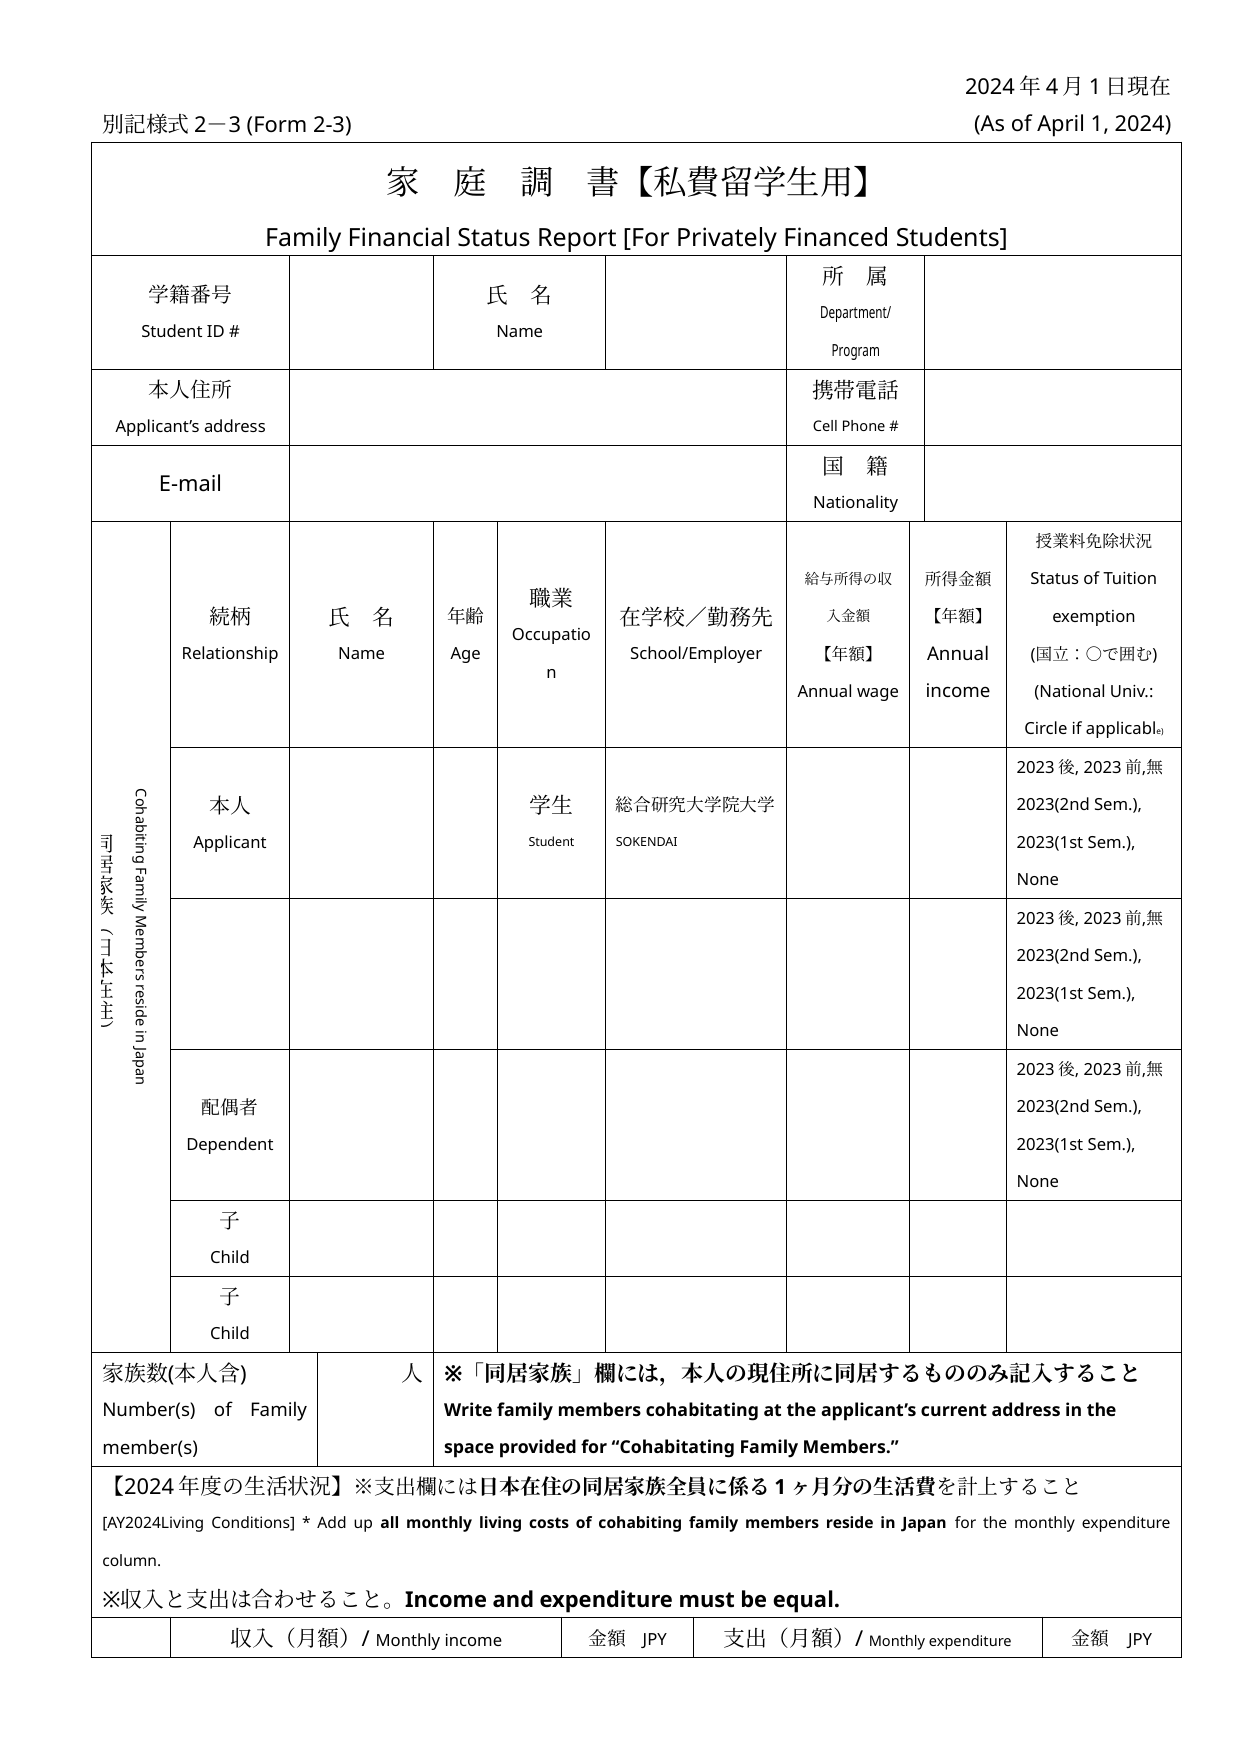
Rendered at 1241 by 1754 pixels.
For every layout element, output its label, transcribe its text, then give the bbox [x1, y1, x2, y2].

table_cell 年齢 Age [434, 522, 497, 747]
table_cell [434, 748, 497, 898]
table_cell 金額 JPY [562, 1618, 693, 1657]
table_cell 総合研究大学院大学 SOKENDAI [606, 748, 786, 898]
table_cell [290, 370, 786, 445]
table_cell ※「同居家族」欄には，本人の現住所に同居するもののみ記入すること Write family members cohabitating at the applicant’s current address in the space provided for “Cohabitating Family Members.” [434, 1353, 1181, 1466]
table_cell [498, 1277, 605, 1352]
table_cell 授業料免除状況 Status of Tuition exemption (国立：○で囲む) (National Univ.: Circle if applicable) [1007, 522, 1181, 747]
table_cell [290, 256, 433, 369]
table_cell [434, 899, 497, 1049]
table_cell 金額 JPY [1043, 1618, 1181, 1657]
table_cell [787, 748, 909, 898]
table_cell [290, 748, 433, 898]
table_cell [606, 1277, 786, 1352]
table_cell 子 Child [171, 1277, 289, 1352]
table_cell [787, 1201, 909, 1276]
table_cell 人 [391, 1353, 433, 1466]
table_cell [92, 1618, 170, 1657]
table_cell [910, 748, 1006, 898]
table_cell [498, 1201, 605, 1276]
table_cell [787, 1277, 909, 1352]
table_cell [925, 370, 1181, 445]
table_cell [1007, 1201, 1181, 1276]
table_cell [606, 256, 786, 369]
table_cell [171, 899, 289, 1049]
table_cell [290, 1277, 433, 1352]
table_cell [606, 899, 786, 1049]
table_cell [910, 1050, 1006, 1200]
table_cell [290, 1050, 433, 1200]
table_cell [925, 256, 1181, 369]
table_cell 収入（月額）/ Monthly income [171, 1618, 561, 1657]
table_cell 携帯電話 Cell Phone # [787, 370, 924, 445]
table_cell 学生 Student [498, 748, 605, 898]
table_cell E-mail [92, 446, 289, 521]
table_header 2024年4月1日現在 (As of April 1, 2024) [879, 67, 1181, 142]
table_cell 2023後, 2023前,無 2023(2nd Sem.), 2023(1st Sem.), None [1007, 899, 1181, 1049]
table_cell 在学校／勤務先 School/Employer [606, 522, 786, 747]
table_cell 子 Child [171, 1201, 289, 1276]
table_cell [434, 1050, 497, 1200]
table_cell 所 属 Department/Program [787, 256, 924, 369]
table_cell [434, 1277, 497, 1352]
table_cell [606, 1050, 786, 1200]
table_cell 給与所得の収入金額 【年額】 Annual wage [787, 522, 909, 747]
table_cell [1007, 1277, 1181, 1352]
table_cell 職業 Occupation [498, 522, 605, 747]
table_cell [925, 446, 1181, 521]
table_cell 本人住所 Applicant’s address [92, 370, 289, 445]
table_cell 2023後, 2023前,無 2023(2nd Sem.), 2023(1st Sem.), None [1007, 748, 1181, 898]
table_cell 学籍番号 Student ID # [92, 256, 289, 369]
table_cell Cohabiting Family Members reside in Japan 同居家族（日本在住） [92, 522, 170, 1352]
table_cell [290, 446, 786, 521]
table_cell [787, 899, 909, 1049]
table_cell 国 籍 Nationality [787, 446, 924, 521]
table_cell 家 庭 調 書【私費留学生用】 Family Financial Status Report [For Privately Financed Students] [92, 143, 1181, 255]
table_cell 氏 名 Name [434, 256, 605, 369]
table_cell [498, 1050, 605, 1200]
table_cell [498, 899, 605, 1049]
table_cell 配偶者 Dependent [171, 1050, 289, 1200]
table_cell 所得金額 【年額】 Annual income [910, 522, 1006, 747]
table_cell [290, 899, 433, 1049]
table_cell 【2024年度の生活状況】※支出欄には日本在住の同居家族全員に係る1ヶ月分の生活費を計上すること [AY2024Living Conditions] * Add up all monthly living costs of cohabiting family members reside in Japan for the monthly expenditure column. ※収入と支出は合わせること。Income and expenditure must be equal. [92, 1467, 1181, 1617]
table_cell [910, 1201, 1006, 1276]
table_header 別記様式2－3 (Form 2-3) [92, 67, 879, 142]
table_cell [910, 899, 1006, 1049]
table_cell [787, 1050, 909, 1200]
table_cell 続柄 Relationship [171, 522, 289, 747]
table_cell [434, 1201, 497, 1276]
table_cell 2023後, 2023前,無 2023(2nd Sem.), 2023(1st Sem.), None [1007, 1050, 1181, 1200]
table_cell 本人 Applicant [171, 748, 289, 898]
table_cell 支出（月額）/ Monthly expenditure [694, 1618, 1042, 1657]
table_cell [910, 1277, 1006, 1352]
table_cell 氏 名 Name [290, 522, 433, 747]
table_cell [318, 1353, 391, 1466]
table_cell 家族数(本人含) Number(s) of Family member(s) [92, 1353, 317, 1466]
table_cell [606, 1201, 786, 1276]
table_cell [290, 1201, 433, 1276]
